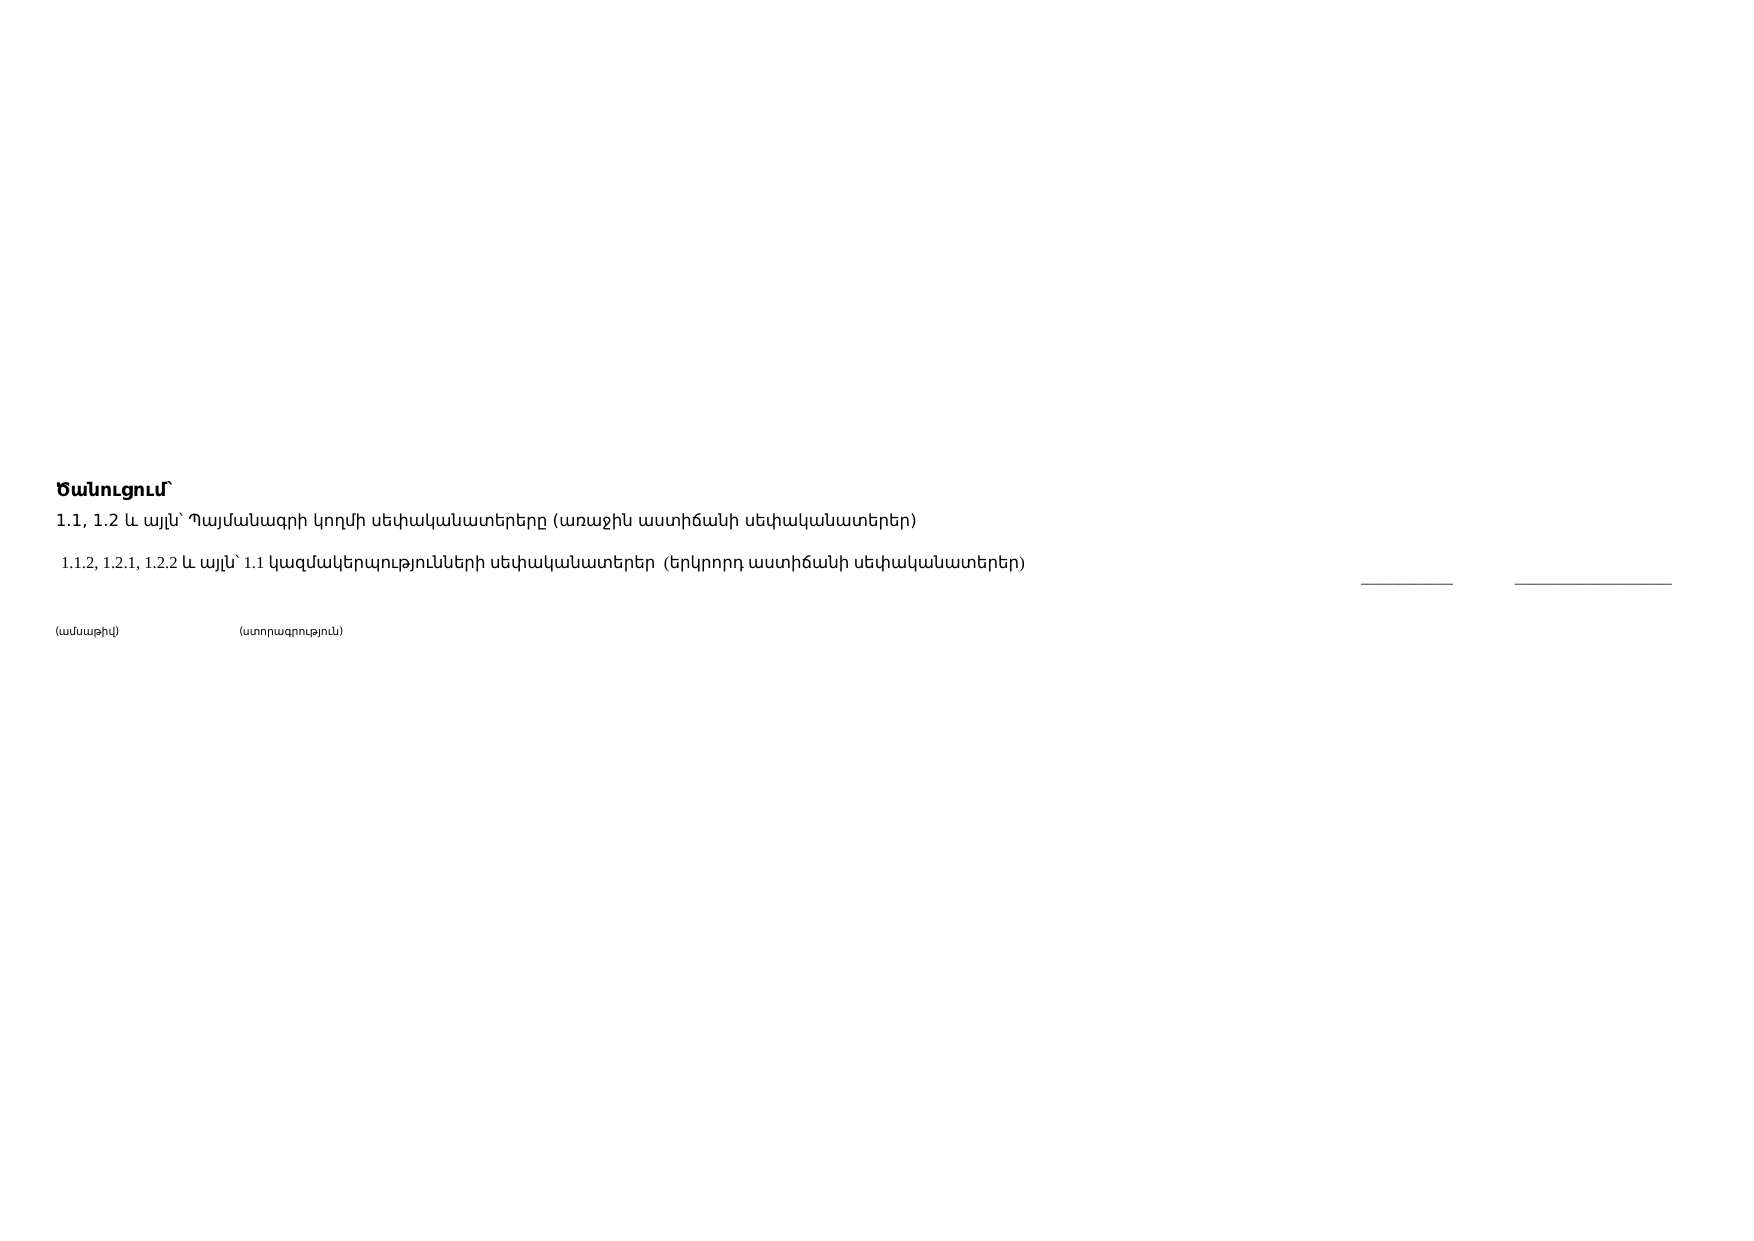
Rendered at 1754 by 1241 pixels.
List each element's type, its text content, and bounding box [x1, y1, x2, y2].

text 1.1, 1.2 և այլն՝ Պայմանագրի կողմի սեփականատերերը (առաջին աստիճանի սեփականատերեր) [56, 511, 1679, 531]
text (ամսաթիվ) (ստորագրություն) [56, 594, 1679, 648]
text 1.1.2, 1.2.1, 1.2.2 և այլն՝ 1.1 կազմակերպությունների սեփականատերեր (երկրորդ աստիճանի սեփականատերեր) [56, 553, 1679, 572]
text Ծանուցում` [56, 478, 1679, 500]
text _________________ _____________________________ [56, 572, 1679, 594]
